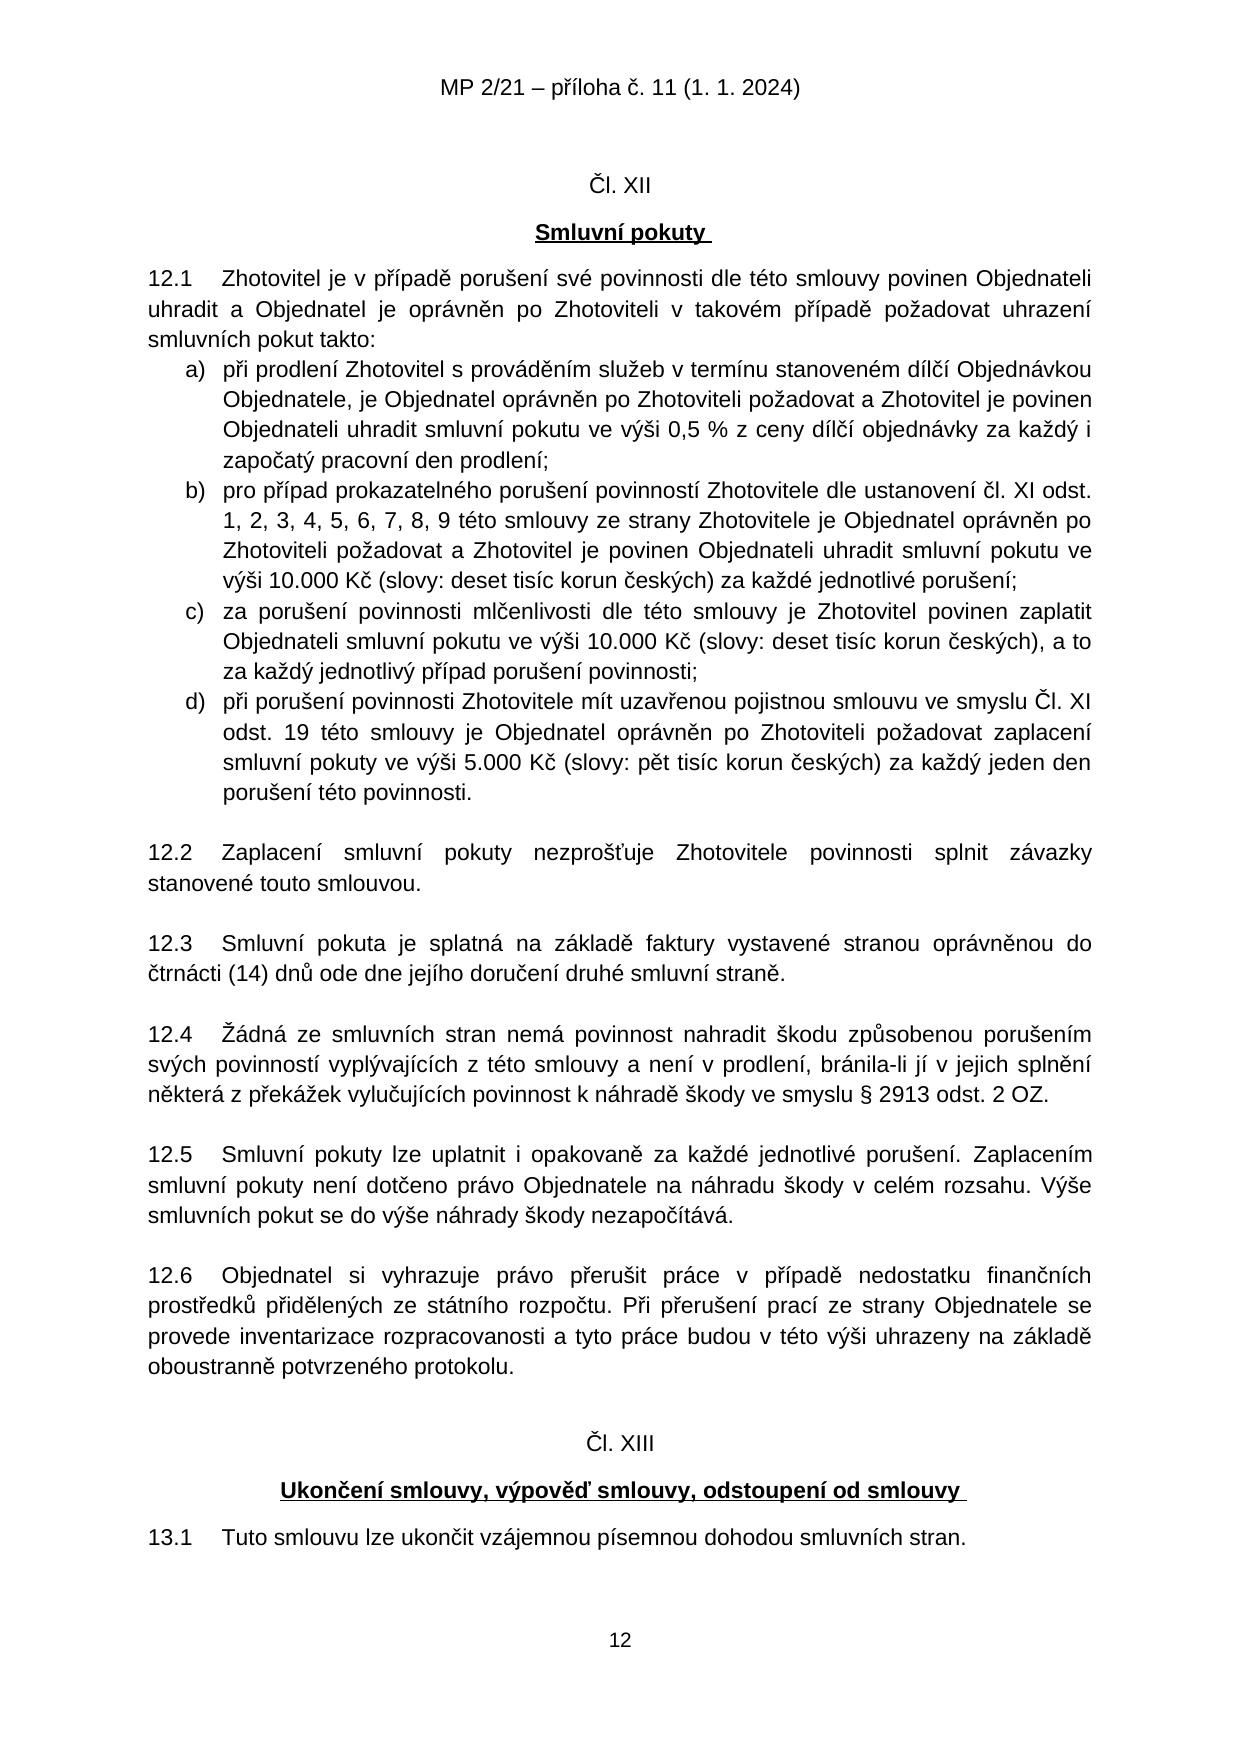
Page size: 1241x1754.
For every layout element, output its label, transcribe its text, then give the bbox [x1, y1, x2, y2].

list Žádná ze smluvních stran nemá povinnost nahradit škodu způsobenou porušením svých povinností vyplývajících z této smlouvy a není v prodlení, bránila-li jí v jejich splnění některá z překážek vylučujících povinnost k náhradě škody ve smyslu § 2913 odst. 2 OZ. [148, 1021, 1093, 1107]
list Zaplacení smluvní pokuty nezprošťuje Zhotovitele povinnosti splnit závazky stanovené touto smlouvou. [148, 839, 1093, 896]
list Zhotovitel je v případě porušení své povinnosti dle této smlouvy povinen Objednateli uhradit a Objednatel je oprávněn po Zhotoviteli v takovém případě požadovat uhrazení smluvních pokut takto: [148, 265, 1093, 352]
list Tuto smlouvu lze ukončit vzájemnou písemnou dohodou smluvních stran. [148, 1524, 1093, 1550]
text Čl. XII [148, 172, 1093, 198]
list Smluvní pokuta je splatná na základě faktury vystavené stranou oprávněnou do čtrnácti (14) dnů ode dne jejího doručení druhé smluvní straně. [148, 930, 1093, 987]
list Objednatel si vyhrazuje právo přerušit práce v případě nedostatku finančních prostředků přidělených ze státního rozpočtu. Při přerušení prací ze strany Objednatele se provede inventarizace rozpracovanosti a tyto práce budou v této výši uhrazeny na základě oboustranně potvrzeného protokolu. [148, 1262, 1093, 1379]
list za porušení povinnosti mlčenlivosti dle této smlouvy je Zhotovitel povinen zaplatit Objednateli smluvní pokutu ve výši 10.000 Kč (slovy: deset tisíc korun českých), a to za každý jednotlivý případ porušení povinnosti; [185, 598, 1093, 684]
list při prodlení Zhotovitel s prováděním služeb v termínu stanoveném dílčí Objednávkou Objednatele, je Objednatel oprávněn po Zhotoviteli požadovat a Zhotovitel je povinen Objednateli uhradit smluvní pokutu ve výši 0,5 % z ceny dílčí objednávky za každý i započatý pracovní den prodlení; [185, 356, 1093, 473]
text Smluvní pokuty [148, 218, 1093, 245]
list Smluvní pokuty lze uplatnit i opakovaně za každé jednotlivé porušení. Zaplacením smluvní pokuty není dotčeno právo Objednatele na náhradu škody v celém rozsahu. Výše smluvních pokut se do výše náhrady škody nezapočítává. [148, 1141, 1093, 1228]
list při porušení povinnosti Zhotovitele mít uzavřenou pojistnou smlouvu ve smyslu Čl. XI odst. 19 této smlouvy je Objednatel oprávněn po Zhotoviteli požadovat zaplacení smluvní pokuty ve výši 5.000 Kč (slovy: pět tisíc korun českých) za každý jeden den porušení této povinnosti. [185, 688, 1093, 805]
text Ukončení smlouvy, výpověď smlouvy, odstoupení od smlouvy [148, 1477, 1093, 1503]
list pro případ prokazatelného porušení povinností Zhotovitele dle ustanovení čl. XI odst. 1, 2, 3, 4, 5, 6, 7, 8, 9 této smlouvy ze strany Zhotovitele je Objednatel oprávněn po Zhotoviteli požadovat a Zhotovitel je povinen Objednateli uhradit smluvní pokutu ve výši 10.000 Kč (slovy: deset tisíc korun českých) za každé jednotlivé porušení; [185, 477, 1093, 594]
text Čl. XIII [148, 1430, 1093, 1456]
